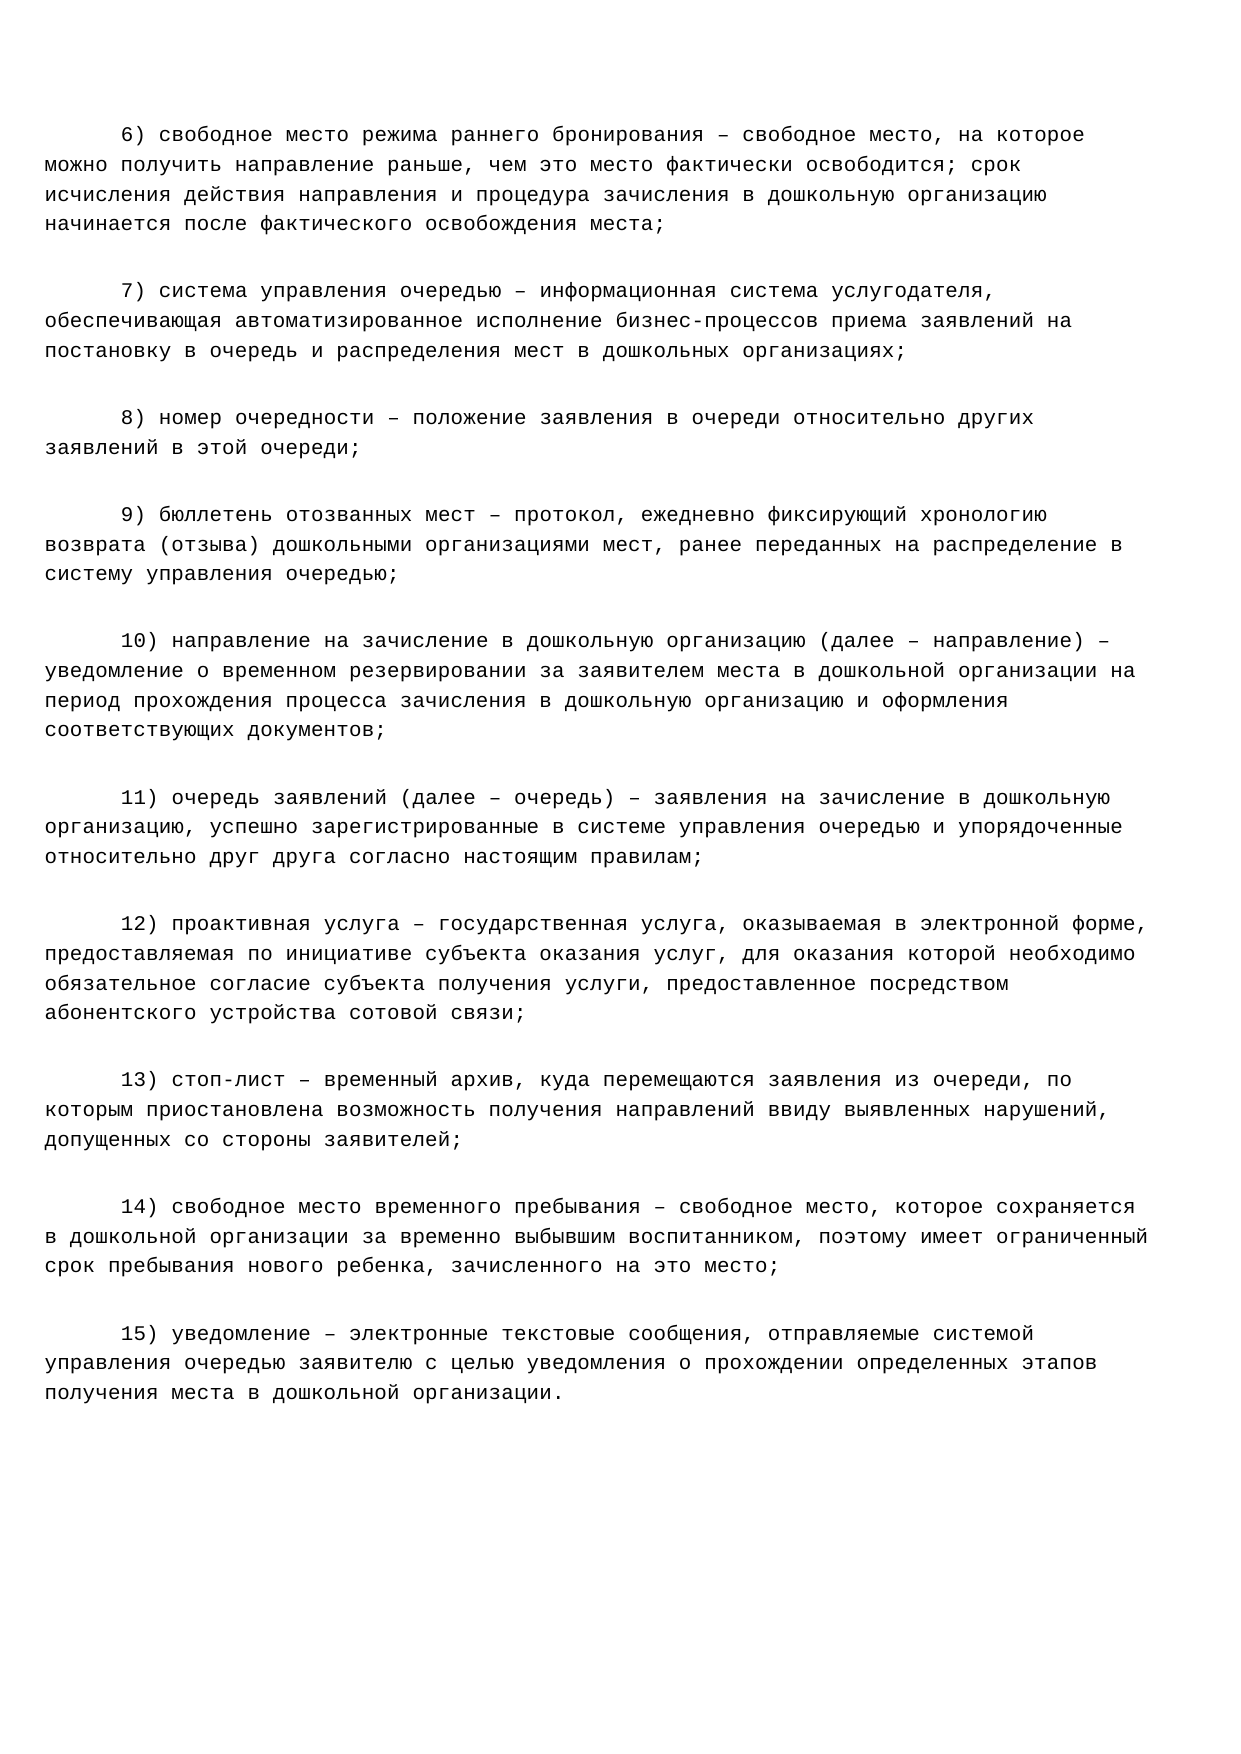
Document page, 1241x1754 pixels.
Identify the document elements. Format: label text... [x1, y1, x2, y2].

text 15) уведомление – электронные текстовые сообщения, отправляемые системой управления очередью заявителю с целью уведомления о прохождении определенных этапов получения места в дошкольной организации. [44, 1317, 1152, 1406]
text 13) стоп-лист – временный архив, куда перемещаются заявления из очереди, по которым приостановлена возможность получения направлений ввиду выявленных нарушений, допущенных со стороны заявителей; [44, 1063, 1152, 1152]
text 14) свободное место временного пребывания – свободное место, которое сохраняется в дошкольной организации за временно выбывшим воспитанником, поэтому имеет ограниченный срок пребывания нового ребенка, зачисленного на это место; [44, 1190, 1152, 1279]
text 12) проактивная услуга – государственная услуга, оказываемая в электронной форме, предоставляемая по инициативе субъекта оказания услуг, для оказания которой необходимо обязательное согласие субъекта получения услуги, предоставленное посредством абонентского устройства сотовой связи; [44, 907, 1152, 1026]
text 9) бюллетень отозванных мест – протокол, ежедневно фиксирующий хронологию возврата (отзыва) дошкольными организациями мест, ранее переданных на распределение в систему управления очередью; [44, 498, 1152, 587]
text 7) система управления очередью – информационная система услугодателя, обеспечивающая автоматизированное исполнение бизнес-процессов приема заявлений на постановку в очередь и распределения мест в дошкольных организациях; [44, 274, 1152, 363]
text 6) свободное место режима раннего бронирования – свободное место, на которое можно получить направление раньше, чем это место фактически освободится; срок исчисления действия направления и процедура зачисления в дошкольную организацию начинается после фактического освобождения места; [44, 118, 1152, 237]
text 11) очередь заявлений (далее – очередь) – заявления на зачисление в дошкольную организацию, успешно зарегистрированные в системе управления очередью и упорядоченные относительно друг друга согласно настоящим правилам; [44, 781, 1152, 870]
text 10) направление на зачисление в дошкольную организацию (далее – направление) – уведомление о временном резервировании за заявителем места в дошкольной организации на период прохождения процесса зачисления в дошкольную организацию и оформления соответствующих документов; [44, 624, 1152, 743]
text 8) номер очередности – положение заявления в очереди относительно других заявлений в этой очереди; [44, 401, 1152, 460]
